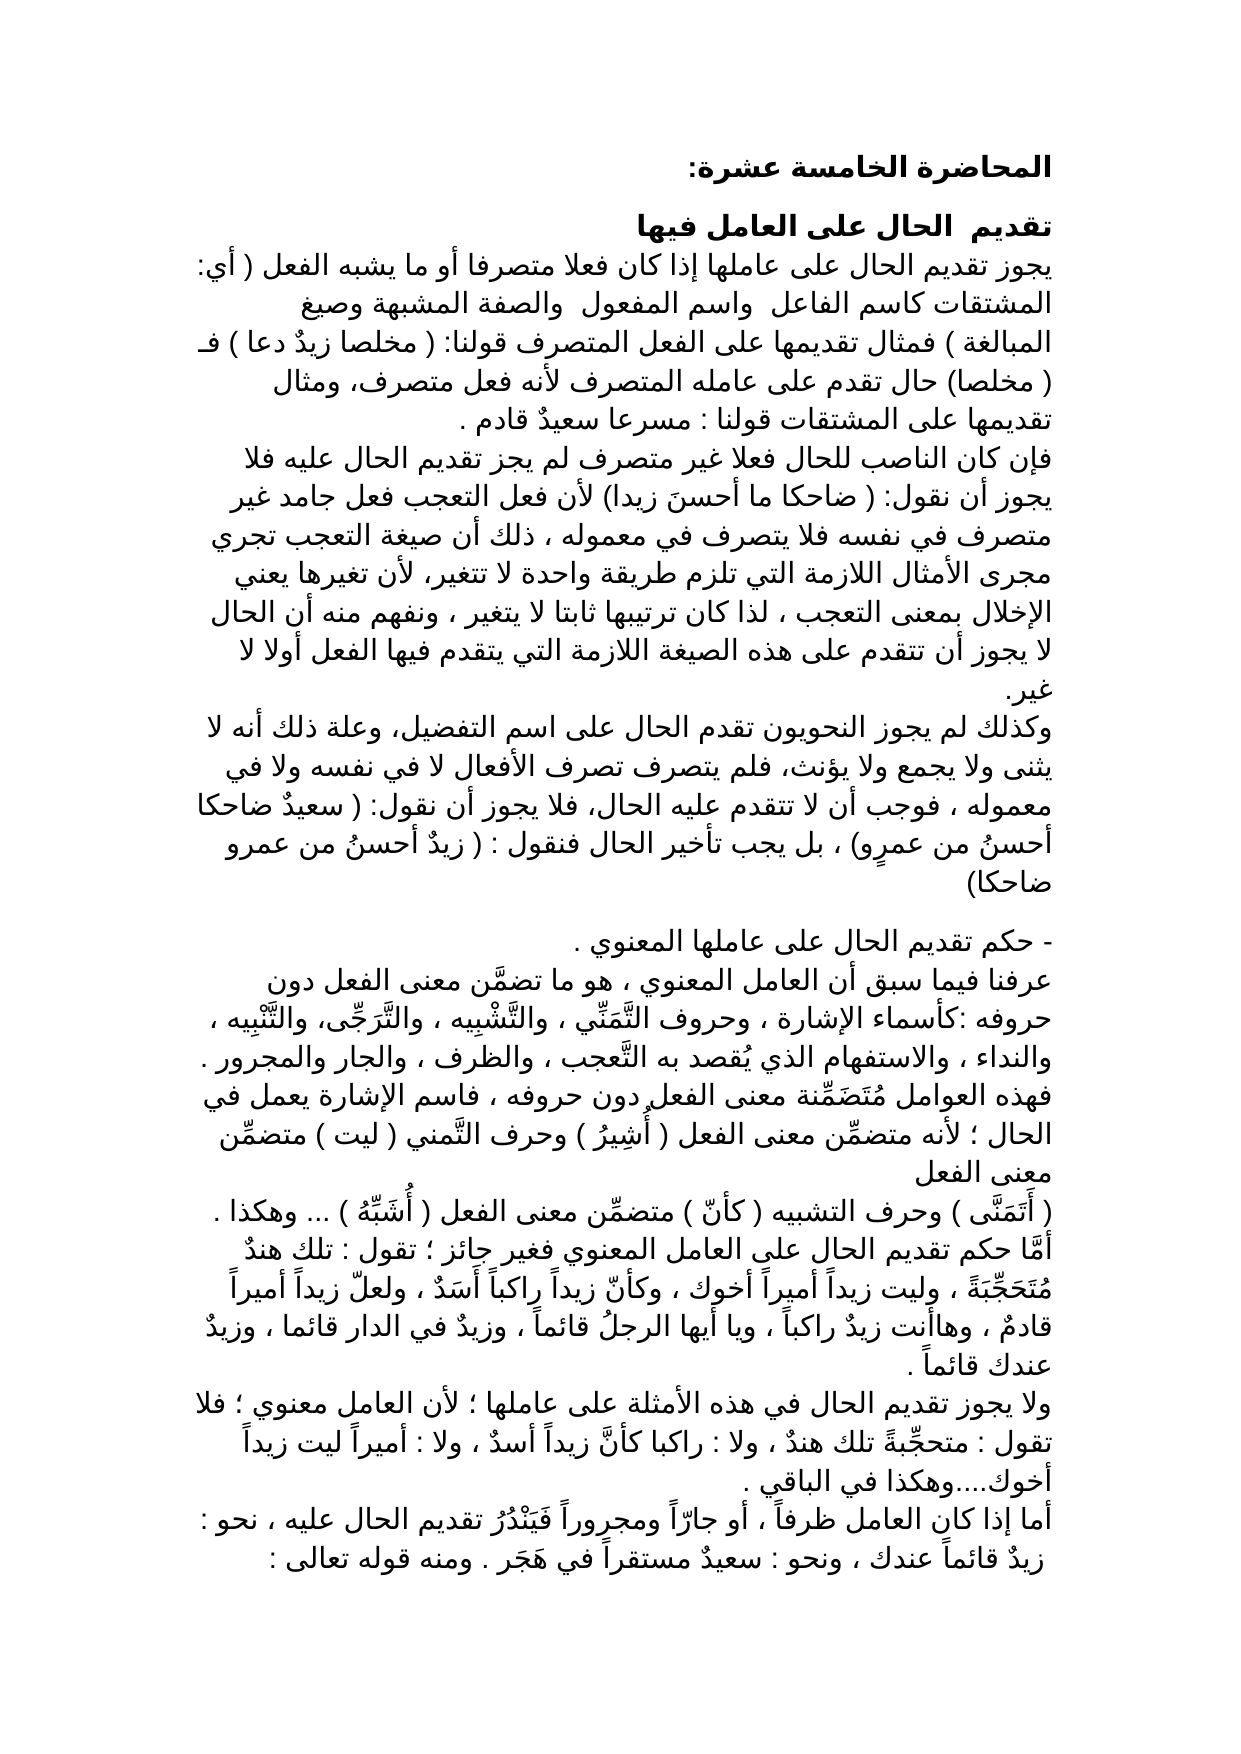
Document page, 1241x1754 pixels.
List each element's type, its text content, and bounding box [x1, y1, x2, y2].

text المحاضرة الخامسة عشرة: [187, 150, 1053, 183]
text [187, 924, 1053, 1574]
text تقديم الحال على العامل فيها يجوز تقديم الحال على عاملها إذا كان فعلا متصرفا أو ما يشبه الفعل ( أي: المشتقات كاسم الفاعل واسم المفعول والصفة المشبهة وصيغ المبالغة ) فمثال تقديمها على الفعل المتصرف قولنا: ( مخلصا زيدٌ دعا ) فـ ( مخلصا) حال تقدم على عامله المتصرف لأنه فعل متصرف، ومثال تقديمها على المشتقات قولنا : مسرعا سعيدٌ قادم . فإن كان الناصب للحال فعلا غير متصرف لم يجز تقديم الحال عليه فلا يجوز أن نقول: ( ضاحكا ما أحسنَ زيدا) لأن فعل التعجب فعل جامد غير متصرف في نفسه فلا يتصرف في معموله ، ذلك أن صيغة التعجب تجري مجرى الأمثال اللازمة التي تلزم طريقة واحدة لا تتغير، لأن تغيرها يعني الإخلال بمعنى التعجب ، لذا كان ترتيبها ثابتا لا يتغير ، ونفهم منه أن الحال لا يجوز أن تتقدم على هذه الصيغة اللازمة التي يتقدم فيها الفعل أولا لا غير. وكذلك لم يجوز النحويون تقدم الحال على اسم التفضيل، وعلة ذلك أنه لا يثنى ولا يجمع ولا يؤنث، فلم يتصرف تصرف الأفعال لا في نفسه ولا في معموله ، فوجب أن لا تتقدم عليه الحال، فلا يجوز أن نقول: ( سعيدٌ ضاحكا أحسنُ من عمرٍو) ، بل يجب تأخير الحال فنقول : ( زيدٌ أحسنُ من عمرو ضاحكا) [187, 209, 1053, 898]
